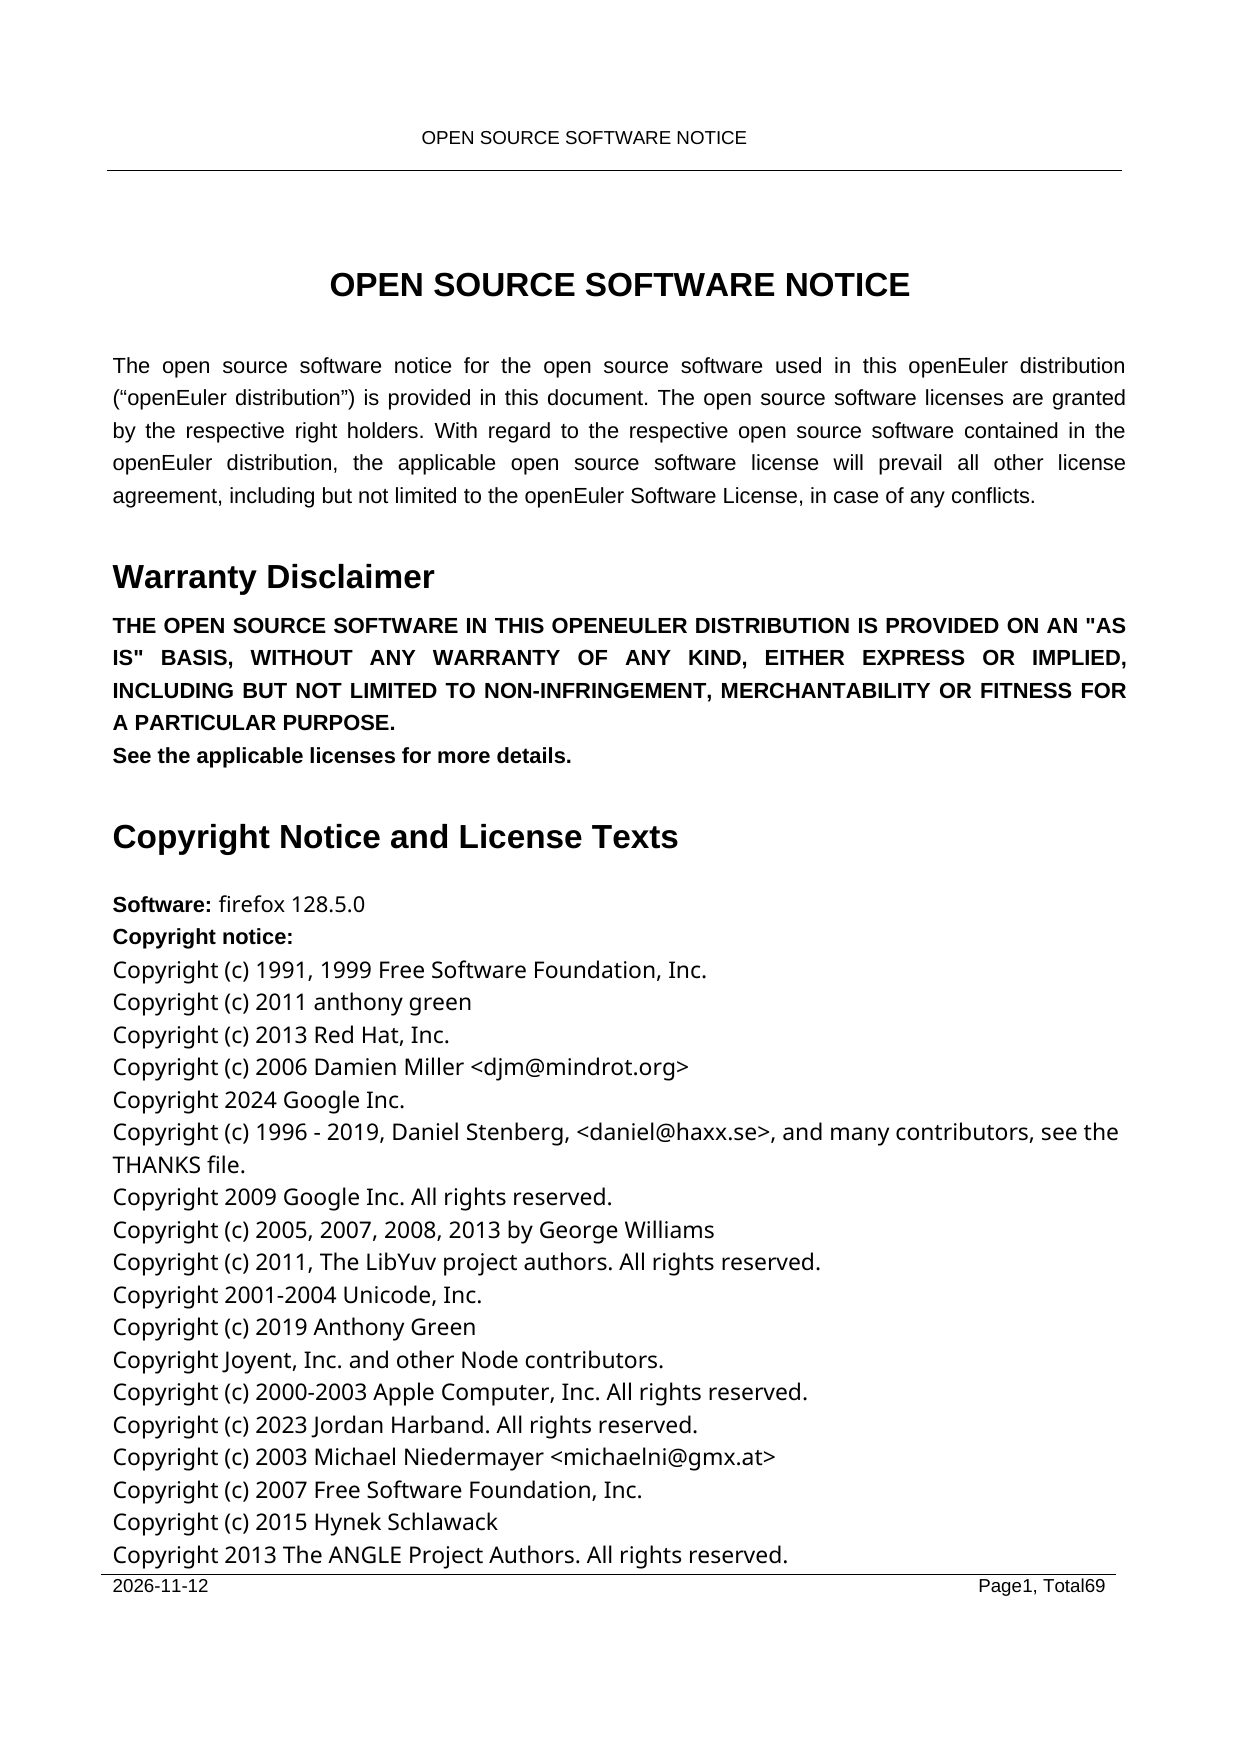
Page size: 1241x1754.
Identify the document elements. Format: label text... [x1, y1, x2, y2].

text Warranty Disclaimer [112, 544, 1128, 609]
text Copyright Notice and License Texts [112, 804, 1128, 869]
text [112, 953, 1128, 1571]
text OPEN SOURCE SOFTWARE NOTICE [112, 251, 1128, 316]
text The open source software notice for the open source software used in this openEuler distribution (“openEuler distribution”) is provided in this document. The open source software licenses are granted by the respective right holders. With regard to the respective open source software contained in the openEuler distribution, the applicable open source software license will prevail all other license agreement, including but not limited to the openEuler Software License, in case of any conflicts. [112, 349, 1128, 511]
text THE OPEN SOURCE SOFTWARE IN THIS OPENEULER DISTRIBUTION IS PROVIDED ON AN "AS IS" BASIS, WITHOUT ANY WARRANTY OF ANY KIND, EITHER EXPRESS OR IMPLIED, INCLUDING BUT NOT LIMITED TO NON-INFRINGEMENT, MERCHANTABILITY OR FITNESS FOR A PARTICULAR PURPOSE. See the applicable licenses for more details. [112, 609, 1128, 771]
text Copyright notice: [112, 921, 1128, 953]
text Software: firefox 128.5.0 [112, 888, 1128, 921]
